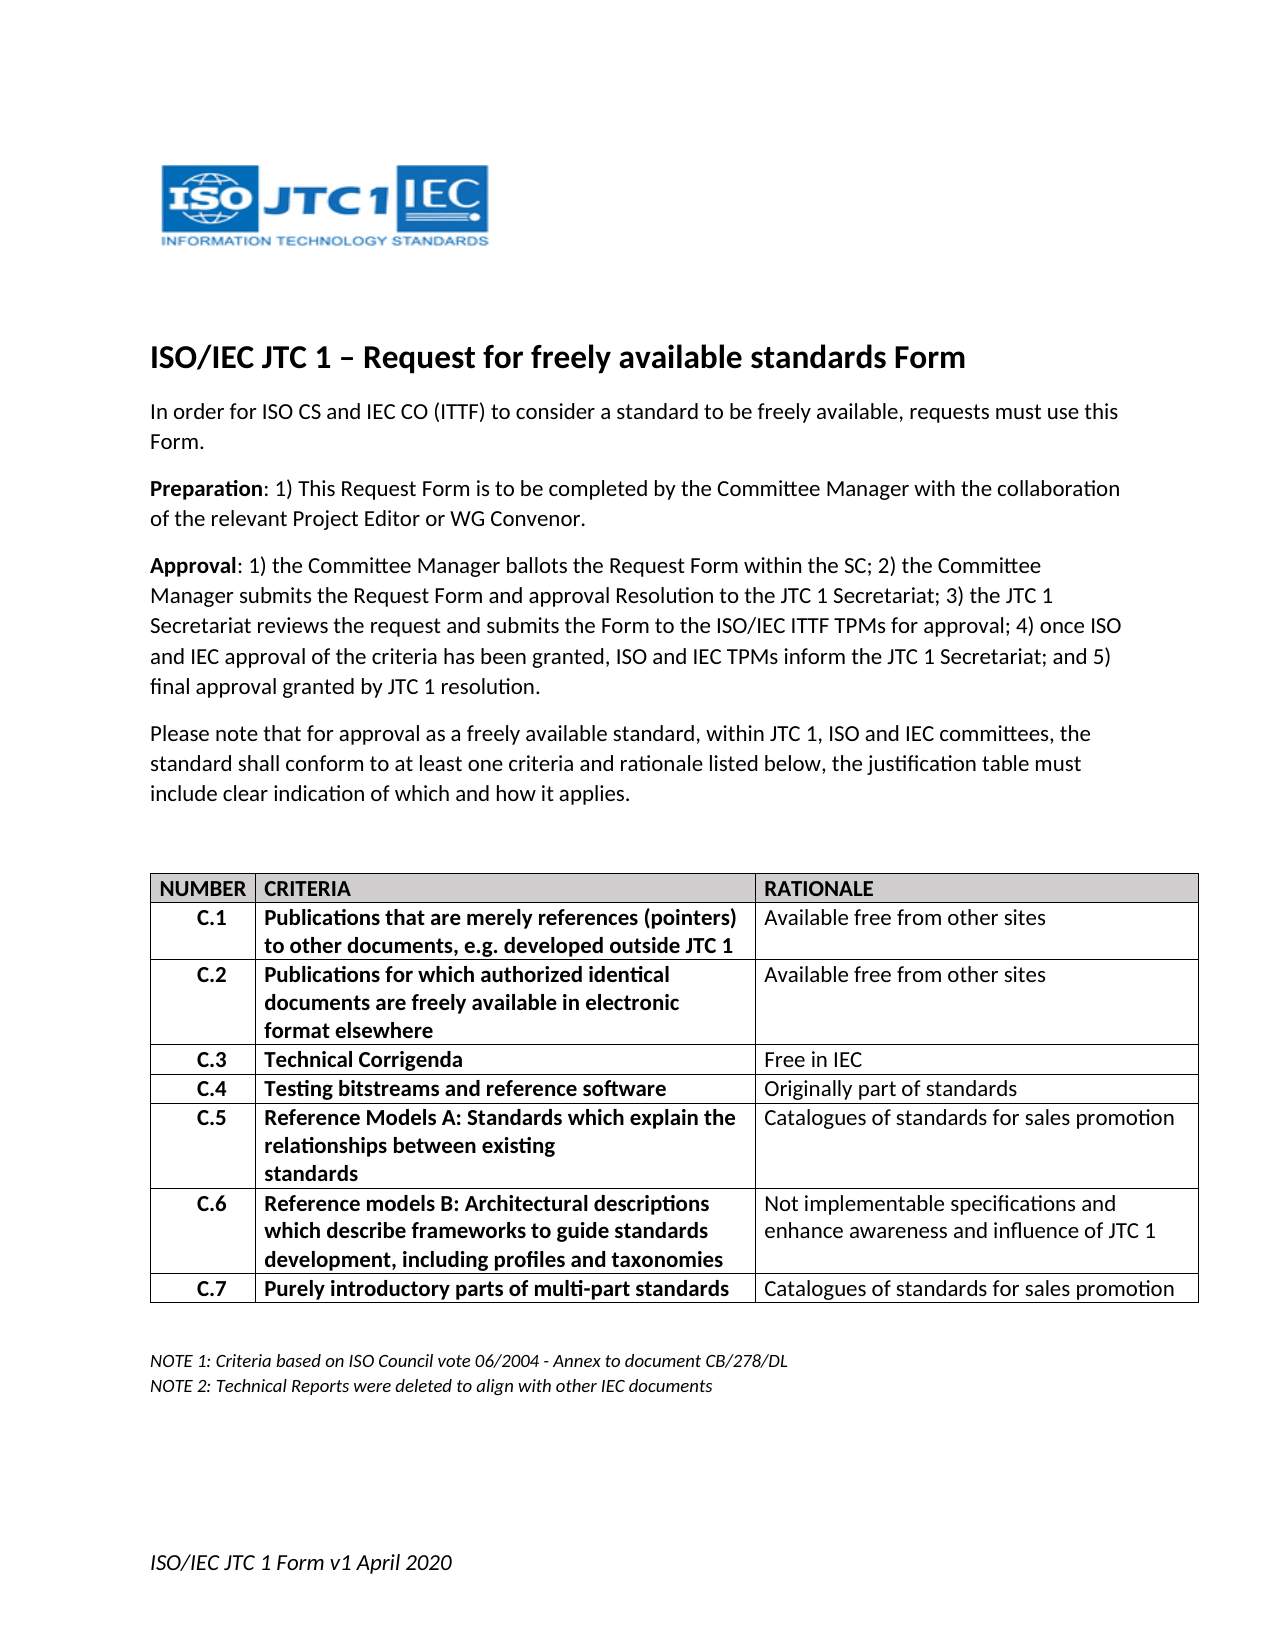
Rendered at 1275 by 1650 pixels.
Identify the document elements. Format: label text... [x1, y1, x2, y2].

table_cell Testing bitstreams and reference software [256, 1075, 755, 1102]
picture [150, 73, 501, 337]
table_cell C.7 [151, 1274, 255, 1302]
table_cell Publications for which authorized identical documents are freely available in electronic format elsewhere [256, 960, 755, 1044]
table_cell Available free from other sites [756, 903, 1198, 959]
table_cell C.1 [151, 903, 255, 959]
table_cell Catalogues of standards for sales promotion [756, 1274, 1198, 1302]
table_header CRITERIA [256, 874, 755, 902]
table_cell C.5 [151, 1104, 255, 1188]
text Preparation: 1) This Request Form is to be completed by the Committee Manager with the collaboration of the relevant Project Editor or WG Convenor. [150, 474, 1125, 532]
table_cell C.2 [151, 960, 255, 1044]
table_cell Not implementable specifications and enhance awareness and influence of JTC 1 [756, 1189, 1198, 1273]
table_header NUMBER [151, 874, 255, 902]
table_cell Available free from other sites [756, 960, 1198, 1044]
table_cell Technical Corrigenda [256, 1045, 755, 1073]
table_header RATIONALE [756, 874, 1198, 902]
table_cell Catalogues of standards for sales promotion [756, 1104, 1198, 1188]
table_cell C.3 [151, 1045, 255, 1073]
table_cell Purely introductory parts of multi-part standards [256, 1274, 755, 1302]
table_cell Publications that are merely references (pointers) to other documents, e.g. developed outside JTC 1 [256, 903, 755, 959]
text In order for ISO CS and IEC CO (ITTF) to consider a standard to be freely available, requests must use this Form. [150, 397, 1125, 455]
table_cell Free in IEC [756, 1045, 1198, 1073]
text Approval: 1) the Committee Manager ballots the Request Form within the SC; 2) the Committee Manager submits the Request Form and approval Resolution to the JTC 1 Secretariat; 3) the JTC 1 Secretariat reviews the request and submits the Form to the ISO/IEC ITTF TPMs for approval; 4) once ISO and IEC approval of the criteria has been granted, ISO and IEC TPMs inform the JTC 1 Secretariat; and 5) final approval granted by JTC 1 resolution. [150, 551, 1125, 700]
text Please note that for approval as a freely available standard, within JTC 1, ISO and IEC committees, the standard shall conform to at least one criteria and rationale listed below, the justification table must include clear indication of which and how it applies. [150, 719, 1125, 807]
table_cell Originally part of standards [756, 1075, 1198, 1102]
text ISO/IEC JTC 1 – Request for freely available standards Form [150, 336, 1125, 377]
table_cell Reference Models A: Standards which explain the relationships between existing standards [256, 1104, 755, 1188]
text NOTE 1: Criteria based on ISO Council vote 06/2004 - Annex to document CB/278/DL NOTE 2: Technical Reports were deleted to align with other IEC documents [150, 1350, 1125, 1397]
table_cell C.6 [151, 1189, 255, 1273]
table_cell Reference models B: Architectural descriptions which describe frameworks to guide standards development, including profiles and taxonomies [256, 1189, 755, 1273]
table_cell C.4 [151, 1075, 255, 1102]
